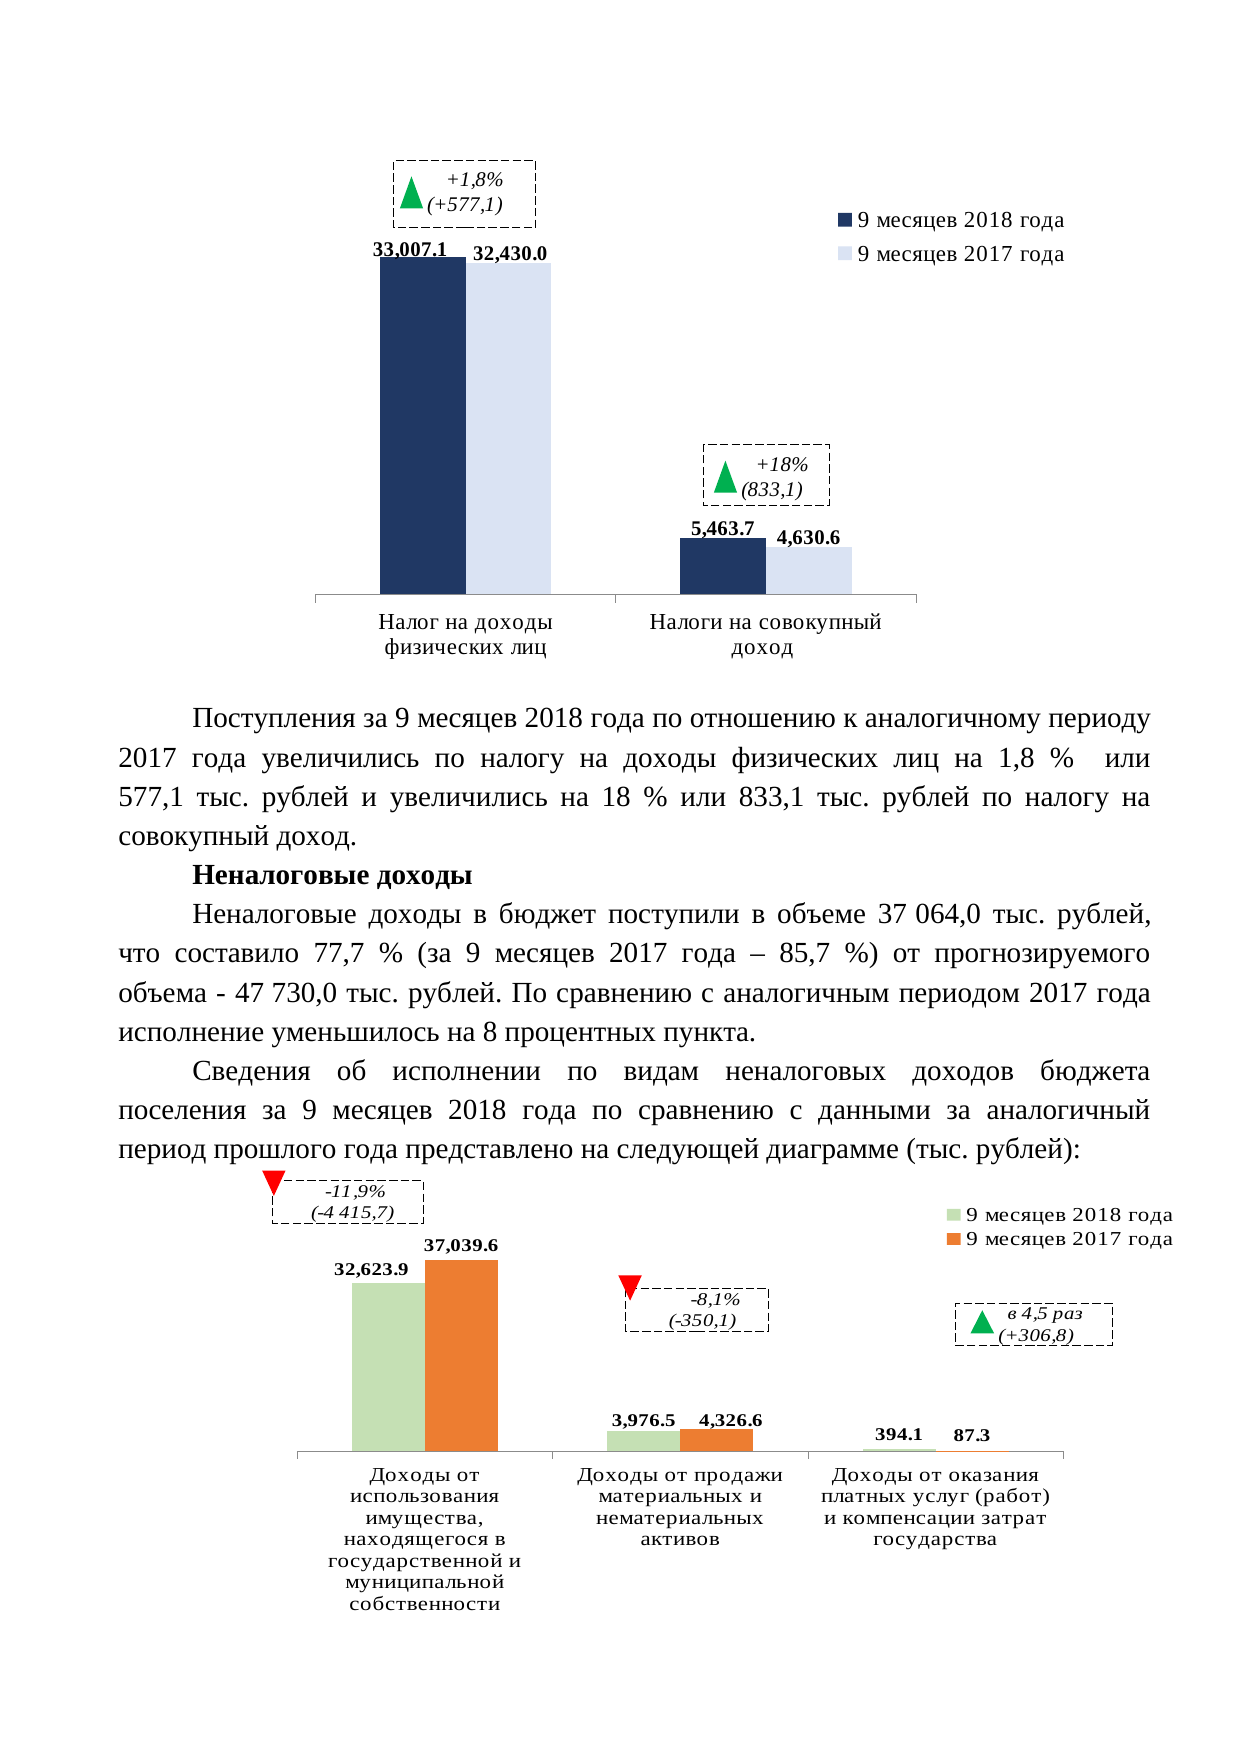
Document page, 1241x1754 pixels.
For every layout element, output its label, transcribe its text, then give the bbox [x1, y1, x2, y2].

text Поступления за 9 месяцев 2018 года по отношению к аналогичному периоду 2017 года увеличились по налогу на доходы физических лиц на 1,8 % или 577,1 тыс. рублей и увеличились на 18 % или 833,1 тыс. рублей по налогу на совокупный доход. [118, 701, 1152, 852]
text Сведения об исполнении по видам неналоговых доходов бюджета поселения за 9 месяцев 2018 года по сравнению с данными за аналогичный период прошлого года представлено на следующей диаграмме (тыс. рублей): [118, 1053, 1152, 1165]
text Неналоговые доходы в бюджет поступили в объеме 37 064,0 тыс. рублей, что составило 77,7 % (за 9 месяцев 2017 года – 85,7 %) от прогнозируемого объема - 47 730,0 тыс. рублей. По сравнению с аналогичным периодом 2017 года исполнение уменьшилось на 8 процентных пункта. [118, 896, 1152, 1047]
text Неналоговые доходы [118, 857, 1152, 891]
